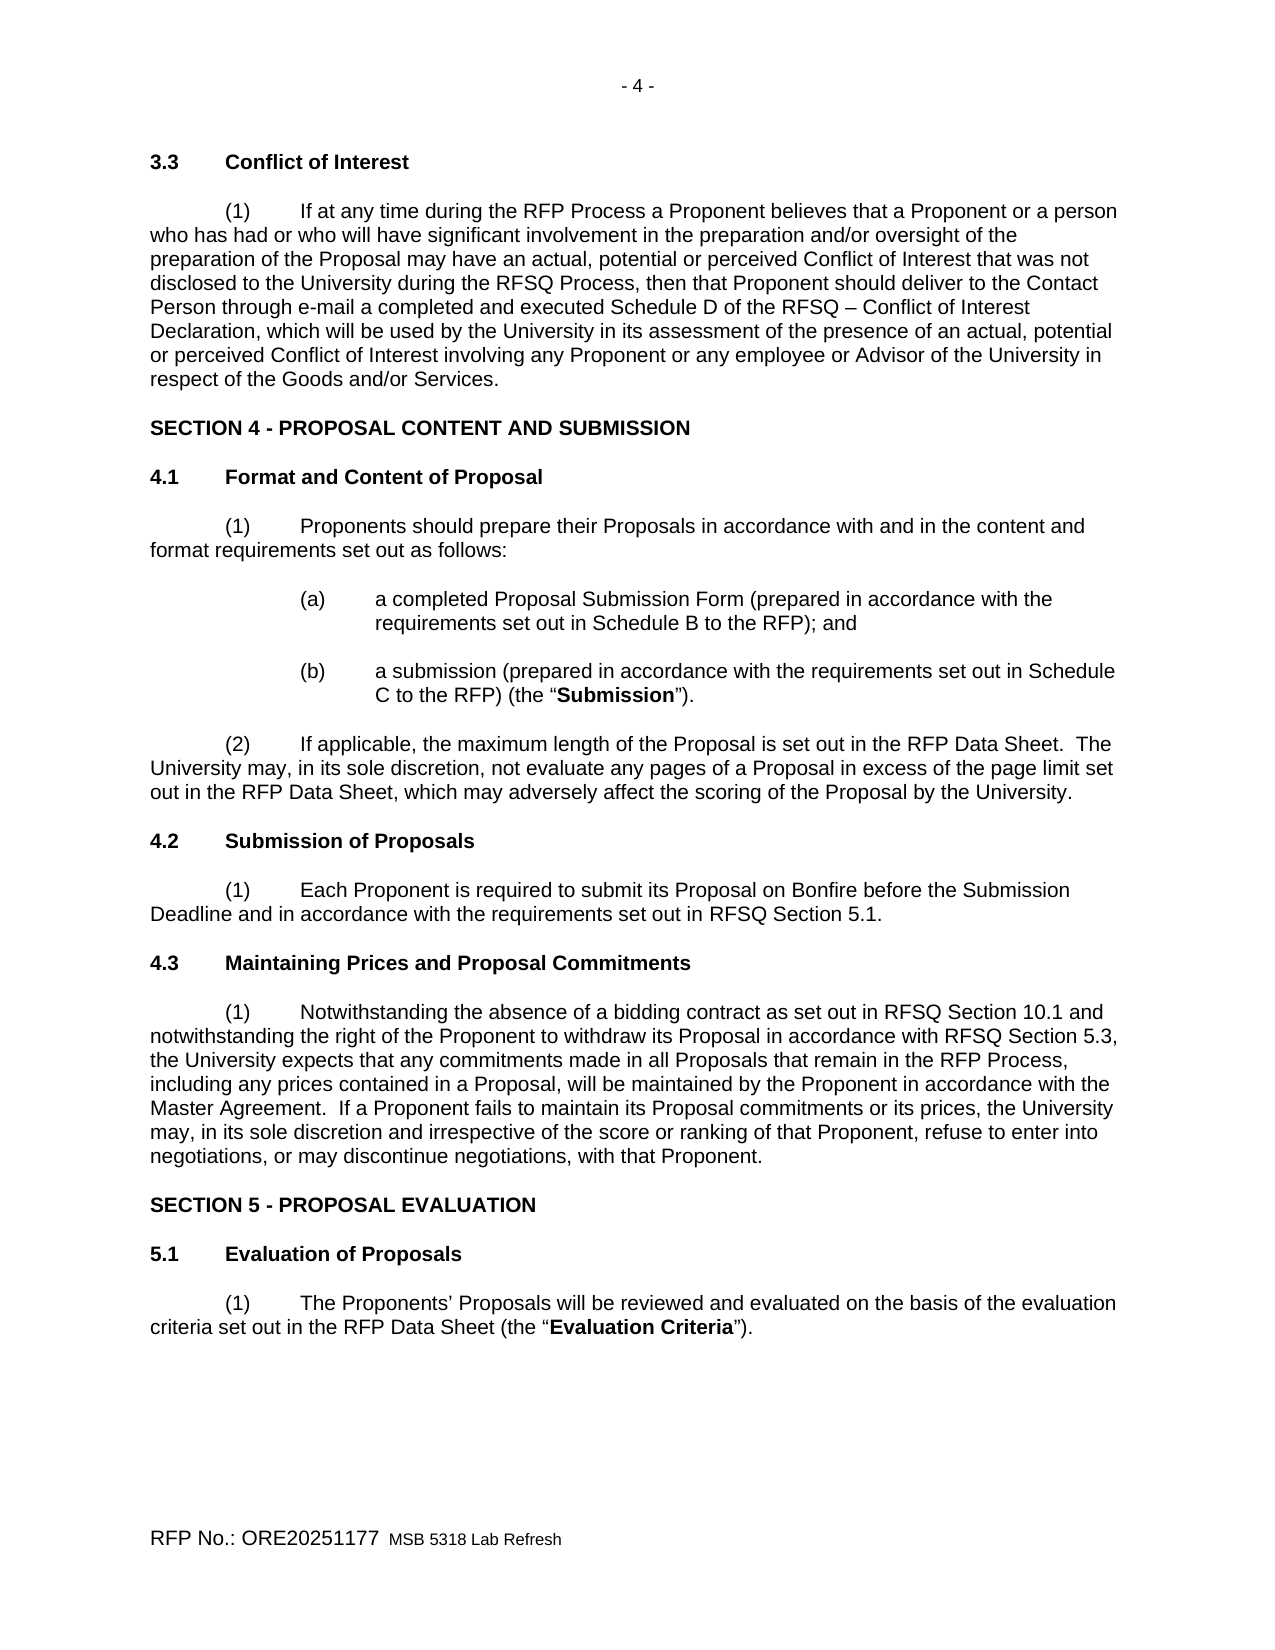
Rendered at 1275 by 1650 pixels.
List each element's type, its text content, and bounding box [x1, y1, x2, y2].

text Submission of Proposals [150, 829, 1125, 853]
text If applicable, the maximum length of the Proposal is set out in the RFP Data Sheet. The University may, in its sole discretion, not evaluate any pages of a Proposal in excess of the page limit set out in the RFP Data Sheet, which may adversely affect the scoring of the Proposal by the University. [150, 732, 1125, 804]
text If at any time during the RFP Process a Proponent believes that a Proponent or a person who has had or who will have significant involvement in the preparation and/or oversight of the preparation of the Proposal may have an actual, potential or perceived Conflict of Interest that was not disclosed to the University during the RFSQ Process, then that Proponent should deliver to the Contact Person through e-mail a completed and executed Schedule D of the RFSQ – Conflict of Interest Declaration, which will be used by the University in its assessment of the presence of an actual, potential or perceived Conflict of Interest involving any Proponent or any employee or Advisor of the University in respect of the Goods and/or Services. [150, 199, 1125, 391]
text Each Proponent is required to submit its Proposal on Bonfire before the Submission Deadline and in accordance with the requirements set out in RFSQ Section 5.1. [150, 878, 1125, 926]
text The Proponents’ Proposals will be reviewed and evaluated on the basis of the evaluation criteria set out in the RFP Data Sheet (the “Evaluation Criteria”). [150, 1291, 1125, 1338]
text Proponents should prepare their Proposals in accordance with and in the content and format requirements set out as follows: [150, 513, 1125, 561]
text - PROPOSAL CONTENT AND SUBMISSION [150, 416, 1125, 439]
text Notwithstanding the absence of a bidding contract as set out in RFSQ Section 10.1 and notwithstanding the right of the Proponent to withdraw its Proposal in accordance with RFSQ Section 5.3, the University expects that any commitments made in all Proposals that remain in the RFP Process, including any prices contained in a Proposal, will be maintained by the Proponent in accordance with the Master Agreement. If a Proponent fails to maintain its Proposal commitments or its prices, the University may, in its sole discretion and irrespective of the score or ranking of that Proponent, refuse to enter into negotiations, or may discontinue negotiations, with that Proponent. [150, 1000, 1125, 1168]
text Format and Content of Proposal [150, 464, 1125, 488]
text a completed Proposal Submission Form (prepared in accordance with the requirements set out in Schedule B to the RFP); and [300, 586, 1125, 634]
text a submission (prepared in accordance with the requirements set out in Schedule C to the RFP) (the “Submission”). [300, 659, 1125, 707]
text Maintaining Prices and Proposal Commitments [150, 951, 1125, 975]
text - PROPOSAL EVALUATION [150, 1193, 1125, 1217]
text Evaluation of Proposals [150, 1242, 1125, 1266]
text Conflict of Interest [150, 150, 1125, 174]
